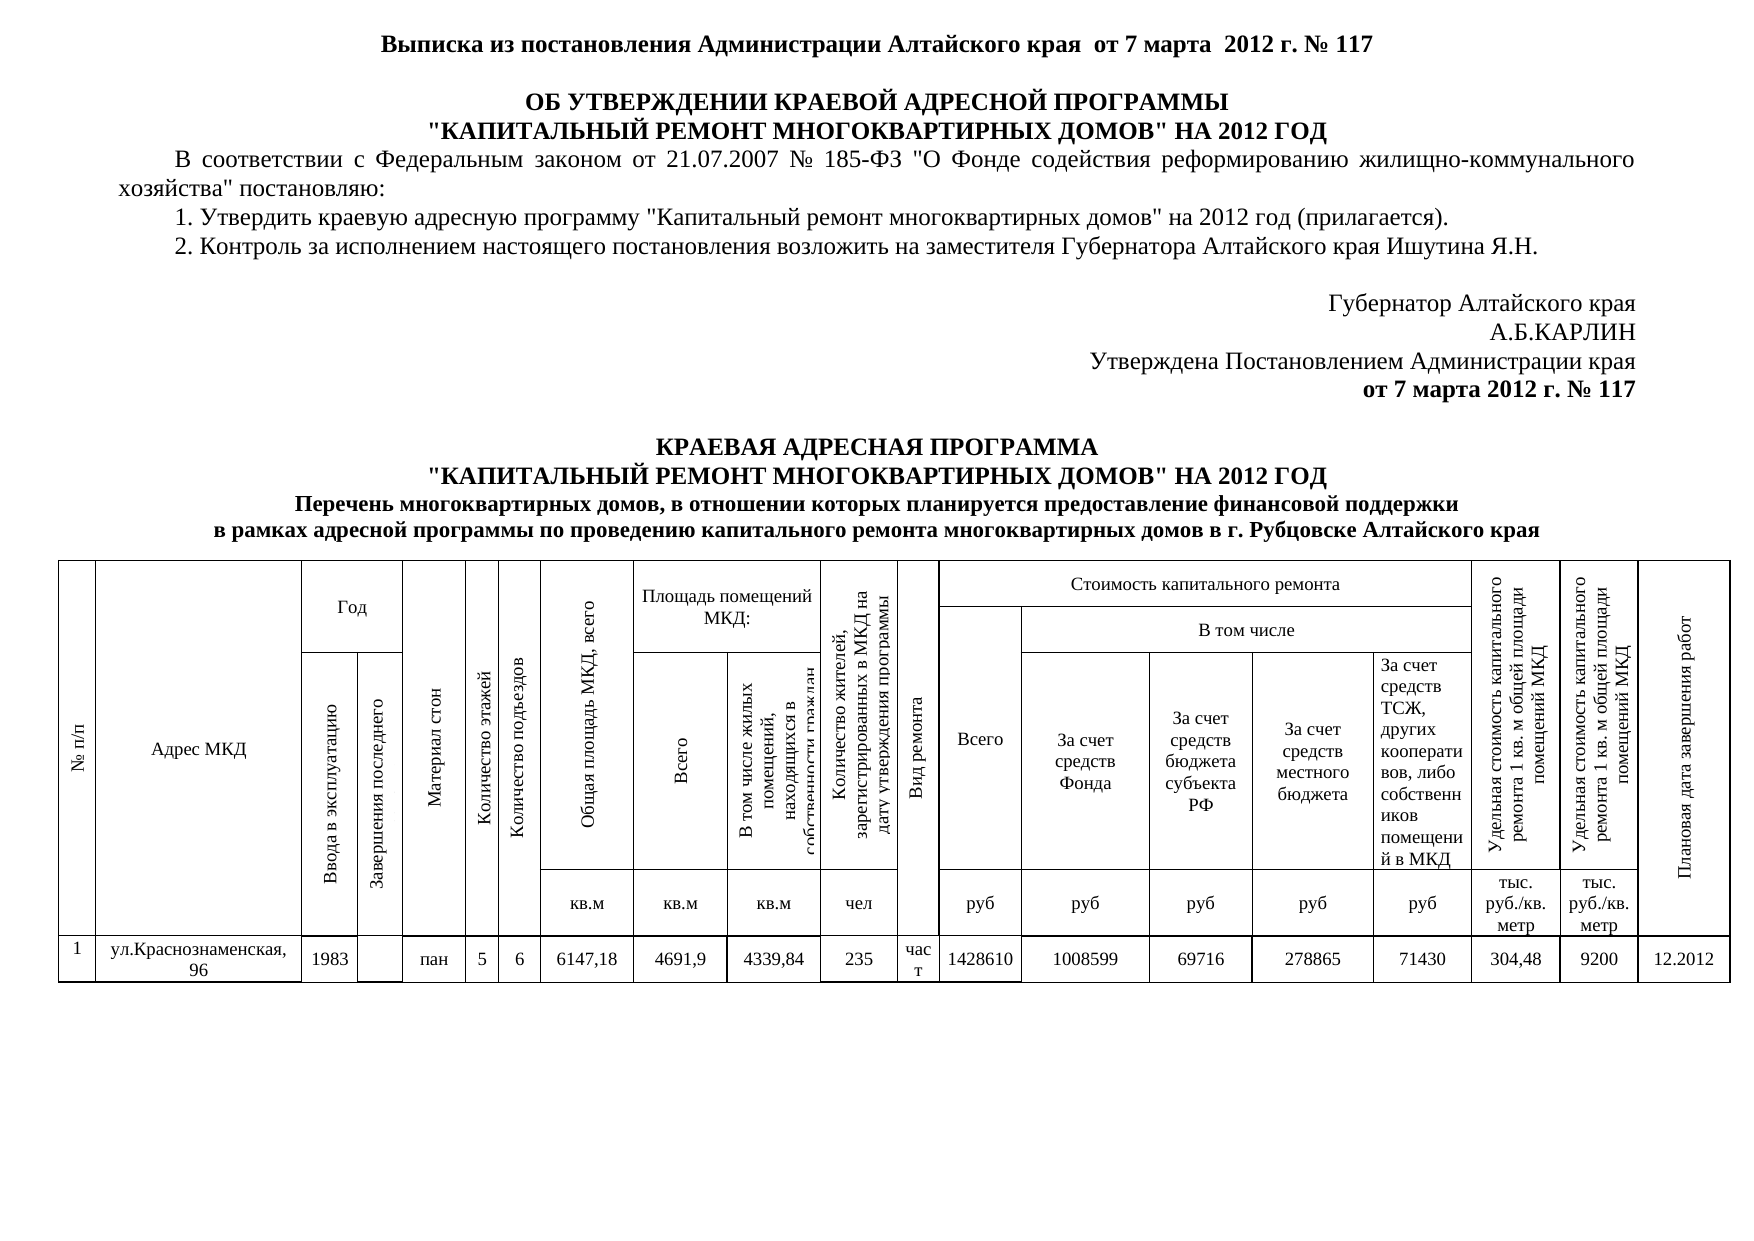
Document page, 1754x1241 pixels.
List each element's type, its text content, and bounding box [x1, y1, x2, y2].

table_header № п/п [59, 561, 95, 935]
table_cell кв.м [541, 870, 633, 935]
table_header Год [302, 561, 402, 652]
table_cell 9200 [1561, 937, 1637, 981]
text от 7 марта 2012 г. № 117 [118, 374, 1636, 403]
table_cell руб [940, 870, 1021, 935]
table_cell За счет средств местного бюджета [1253, 653, 1373, 869]
table_cell Всего [940, 607, 1021, 869]
text 2. Контроль за исполнением настоящего постановления возложить на заместителя Губернатора Алтайского края Ишутина Я.Н. [118, 231, 1636, 259]
table_header Плановая дата завершения работ [1639, 561, 1729, 935]
text "КАПИТАЛЬНЫЙ РЕМОНТ МНОГОКВАРТИРНЫХ ДОМОВ" НА 2012 ГОД [118, 461, 1636, 489]
table_cell ул.Краснознаменская, 96 [96, 936, 301, 981]
text КРАЕВАЯ АДРЕСНАЯ ПРОГРАММА [118, 432, 1636, 461]
table_cell тыс. руб./кв. метр [1472, 870, 1560, 935]
table_cell кв.м [634, 870, 727, 935]
table_cell Всего [634, 653, 727, 869]
text Перечень многоквартирных домов, в отношении которых планируется предоставление финансовой поддержки [118, 489, 1636, 516]
table_cell 4339,84 [728, 937, 820, 981]
table_cell 6147,18 [541, 937, 633, 981]
table_header Количество жителей, зарегистрированных в МКД на дату утверждения программы [821, 561, 897, 869]
table_cell 1428610 [940, 936, 1021, 981]
table_cell кв.м [728, 870, 820, 935]
table_cell В том числе жилых помещений, находящихся в собственности граждан [728, 653, 820, 869]
table_header Общая площадь МКД, всего [541, 561, 633, 869]
table_header Материал стон [403, 561, 465, 935]
table_cell чел [821, 870, 897, 935]
table_cell За счет средств ТСЖ, других кооперативов, либо собственников помещений в МКД [1374, 653, 1471, 869]
text Утверждена Постановлением Администрации края [118, 346, 1636, 374]
table_header Адрес МКД [96, 561, 301, 935]
table_cell тыс. руб./кв. метр [1561, 870, 1637, 935]
table_cell За счет средств Фонда [1022, 653, 1149, 869]
text "КАПИТАЛЬНЫЙ РЕМОНТ МНОГОКВАРТИРНЫХ ДОМОВ" НА 2012 ГОД [118, 116, 1636, 144]
table_header Удельная стоимость капитального ремонта 1 кв. м общей площади помещений МКД [1472, 561, 1559, 869]
table_cell 69716 [1150, 937, 1251, 981]
table_header Количество подъездов [499, 561, 540, 935]
table_cell 1008599 [1022, 937, 1149, 981]
table_cell 12.2012 [1639, 937, 1729, 981]
text Губернатор Алтайского края [118, 288, 1636, 317]
text 1. Утвердить краевую адресную программу "Капитальный ремонт многоквартирных домов" на 2012 год (прилагается). [118, 202, 1636, 231]
table_header Количество этажей [466, 561, 498, 935]
table_cell 304,48 [1472, 937, 1559, 981]
table_cell руб [1022, 870, 1149, 935]
table_cell 6 [499, 937, 540, 981]
table_cell руб [1150, 870, 1252, 935]
text ОБ УТВЕРЖДЕНИИ КРАЕВОЙ АДРЕСНОЙ ПРОГРАММЫ [118, 87, 1636, 116]
table_cell 1 [59, 936, 95, 981]
table_cell руб [1253, 870, 1373, 935]
text В соответствии с Федеральным законом от 21.07.2007 № 185-ФЗ "О Фонде содействия реформированию жилищно-коммунального хозяйства" постановляю: [118, 144, 1636, 202]
table_cell [358, 936, 402, 981]
table_cell пан [403, 937, 465, 981]
table_header Стоимость капитального ремонта [940, 561, 1471, 606]
table_cell 1983 [302, 937, 357, 981]
text в рамках адресной программы по проведению капитального ремонта многоквартирных домов в г. Рубцовске Алтайского края [118, 516, 1636, 542]
table_cell руб [1374, 870, 1471, 935]
table_cell Ввода в эксплуатацию [302, 653, 357, 935]
table_header Вид ремонта [898, 561, 938, 935]
table_cell 5 [466, 937, 498, 981]
table_cell 278865 [1253, 937, 1373, 981]
table_cell За счет средств бюджета субъекта РФ [1150, 653, 1252, 869]
table_cell Завершения последнего ремонта [358, 653, 402, 935]
table_cell В том числе [1022, 607, 1471, 652]
table_cell част [898, 936, 939, 981]
table_cell 235 [821, 936, 897, 981]
text А.Б.КАРЛИН [118, 317, 1636, 346]
table_header Удельная стоимость капитального ремонта 1 кв. м общей площади помещений МКД [1561, 561, 1637, 869]
table_cell 71430 [1374, 937, 1471, 981]
table_header Площадь помещений МКД: [634, 561, 820, 652]
table_cell 4691,9 [634, 937, 726, 981]
text Выписка из постановления Администрации Алтайского края от 7 марта 2012 г. № 117 [118, 29, 1636, 58]
